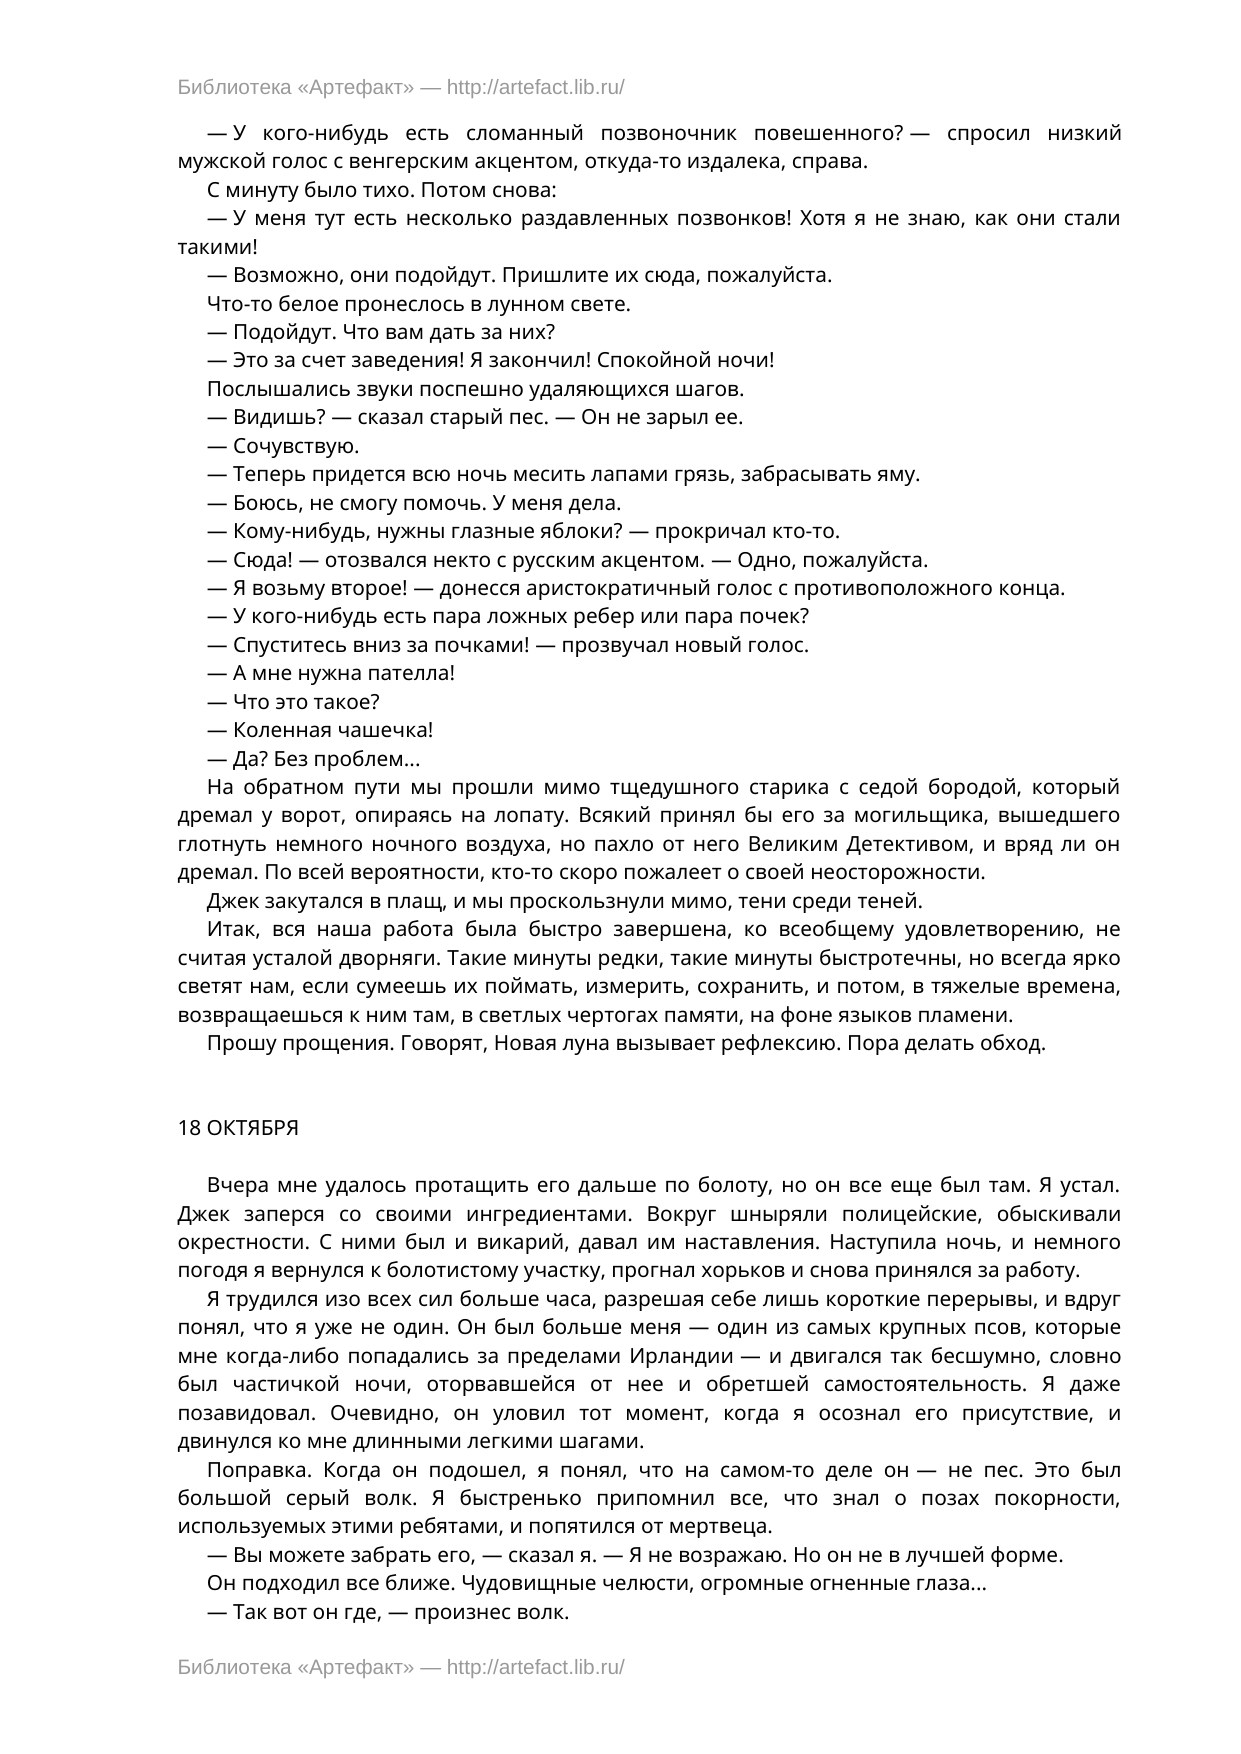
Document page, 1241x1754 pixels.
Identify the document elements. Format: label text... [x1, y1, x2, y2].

text — У кого-нибудь есть сломанный позвоночник повешенного? — спросил низкий мужской голос с венгерским акцентом, откуда-то издалека, справа. [177, 118, 1122, 175]
text — Я возьму второе! — донесся аристократичный голос с противоположного конца. [177, 573, 1122, 602]
text Он подходил все ближе. Чудовищные челюсти, огромные огненные глаза... [177, 1568, 1122, 1597]
text — Видишь? — сказал старый пес. — Он не зарыл ее. [177, 402, 1122, 431]
text — Теперь придется всю ночь месить лапами грязь, забрасывать яму. [177, 459, 1122, 488]
text Послышались звуки поспешно удаляющихся шагов. [177, 374, 1122, 402]
text — Боюсь, не смогу помочь. У меня дела. [177, 488, 1122, 516]
text — Что это такое? [177, 687, 1122, 715]
text На обратном пути мы прошли мимо тщедушного старика с седой бородой, который дремал у ворот, опираясь на лопату. Всякий принял бы его за могильщика, вышедшего глотнуть немного ночного воздуха, но пахло от него Великим Детективом, и вряд ли он дремал. По всей вероятности, кто-то скоро пожалеет о своей неосторожности. [177, 772, 1122, 886]
text — Спуститесь вниз за почками! — прозвучал новый голос. [177, 630, 1122, 658]
text — У меня тут есть несколько раздавленных позвонков! Хотя я не знаю, как они стали такими! [177, 203, 1122, 260]
text — У кого-нибудь есть пара ложных ребер или пара почек? [177, 602, 1122, 630]
text — Подойдут. Что вам дать за них? [177, 317, 1122, 346]
text Что-то белое пронеслось в лунном свете. [177, 289, 1122, 317]
text — Коленная чашечка! [177, 715, 1122, 744]
text С минуту было тихо. Потом снова: [177, 175, 1122, 203]
text — Да? Без проблем... [177, 744, 1122, 772]
text — А мне нужна пателла! [177, 658, 1122, 687]
text 18 ОКТЯБРЯ [177, 1113, 1122, 1142]
text — Это за счет заведения! Я закончил! Спокойной ночи! [177, 346, 1122, 374]
text Джек закутался в плащ, и мы проскользнули мимо, тени среди теней. [177, 886, 1122, 914]
text — Сюда! — отозвался некто с русским акцентом. — Одно, пожалуйста. [177, 545, 1122, 573]
text — Так вот он где, — произнес волк. [177, 1597, 1122, 1625]
text — Возможно, они подойдут. Пришлите их сюда, пожалуйста. [177, 260, 1122, 289]
text Прошу прощения. Говорят, Новая луна вызывает рефлексию. Пора делать обход. [177, 1028, 1122, 1057]
text — Сочувствую. [177, 431, 1122, 459]
text Я трудился изо всех сил больше часа, разрешая себе лишь короткие перерывы, и вдруг понял, что я уже не один. Он был больше меня — один из самых крупных псов, которые мне когда-либо попадались за пределами Ирландии — и двигался так бесшумно, словно был частичкой ночи, оторвавшейся от нее и обретшей самостоятельность. Я даже позавидовал. Очевидно, он уловил тот момент, когда я осознал его присутствие, и двинулся ко мне длинными легкими шагами. [177, 1284, 1122, 1455]
text Итак, вся наша работа была быстро завершена, ко всеобщему удовлетворению, не считая усталой дворняги. Такие минуты редки, такие минуты быстротечны, но всегда ярко светят нам, если сумеешь их поймать, измерить, сохранить, и потом, в тяжелые времена, возвращаешься к ним там, в светлых чертогах памяти, на фоне языков пламени. [177, 914, 1122, 1028]
text Вчера мне удалось протащить его дальше по болоту, но он все еще был там. Я устал. Джек заперся со своими ингредиентами. Вокруг шныряли полицейские, обыскивали окрестности. С ними был и викарий, давал им наставления. Наступила ночь, и немного погодя я вернулся к болотистому участку, прогнал хорьков и снова принялся за работу. [177, 1170, 1122, 1284]
text — Вы можете забрать его, — сказал я. — Я не возражаю. Но он не в лучшей форме. [177, 1540, 1122, 1568]
text — Кому-нибудь, нужны глазные яблоки? — прокричал кто-то. [177, 516, 1122, 545]
text Поправка. Когда он подошел, я понял, что на самом-то деле он — не пес. Это был большой серый волк. Я быстренько припомнил все, что знал о позах покорности, используемых этими ребятами, и попятился от мертвеца. [177, 1455, 1122, 1540]
